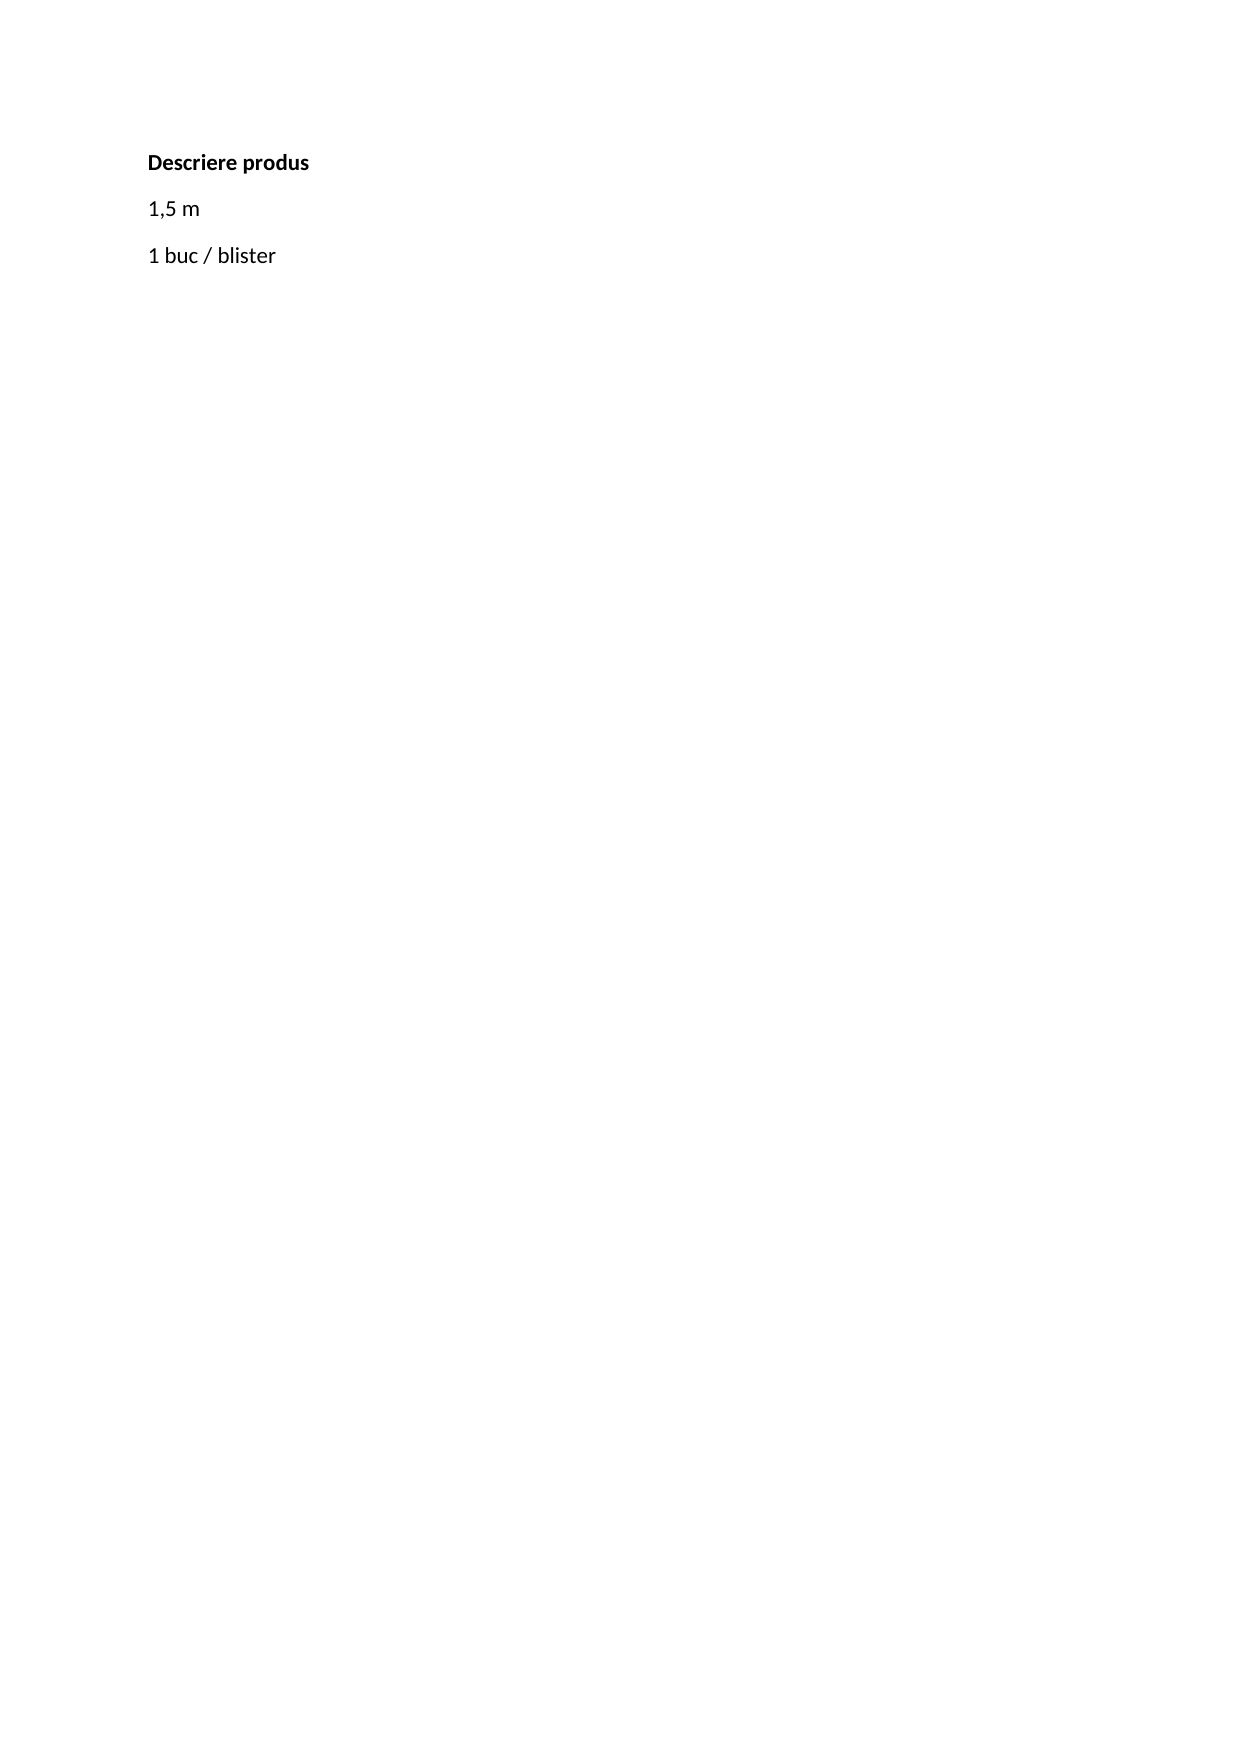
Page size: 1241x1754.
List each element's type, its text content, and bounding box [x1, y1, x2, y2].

text 1,5 m [148, 194, 1093, 222]
text 1 buc / blister [148, 241, 1093, 269]
text Descriere produs [148, 148, 1093, 176]
